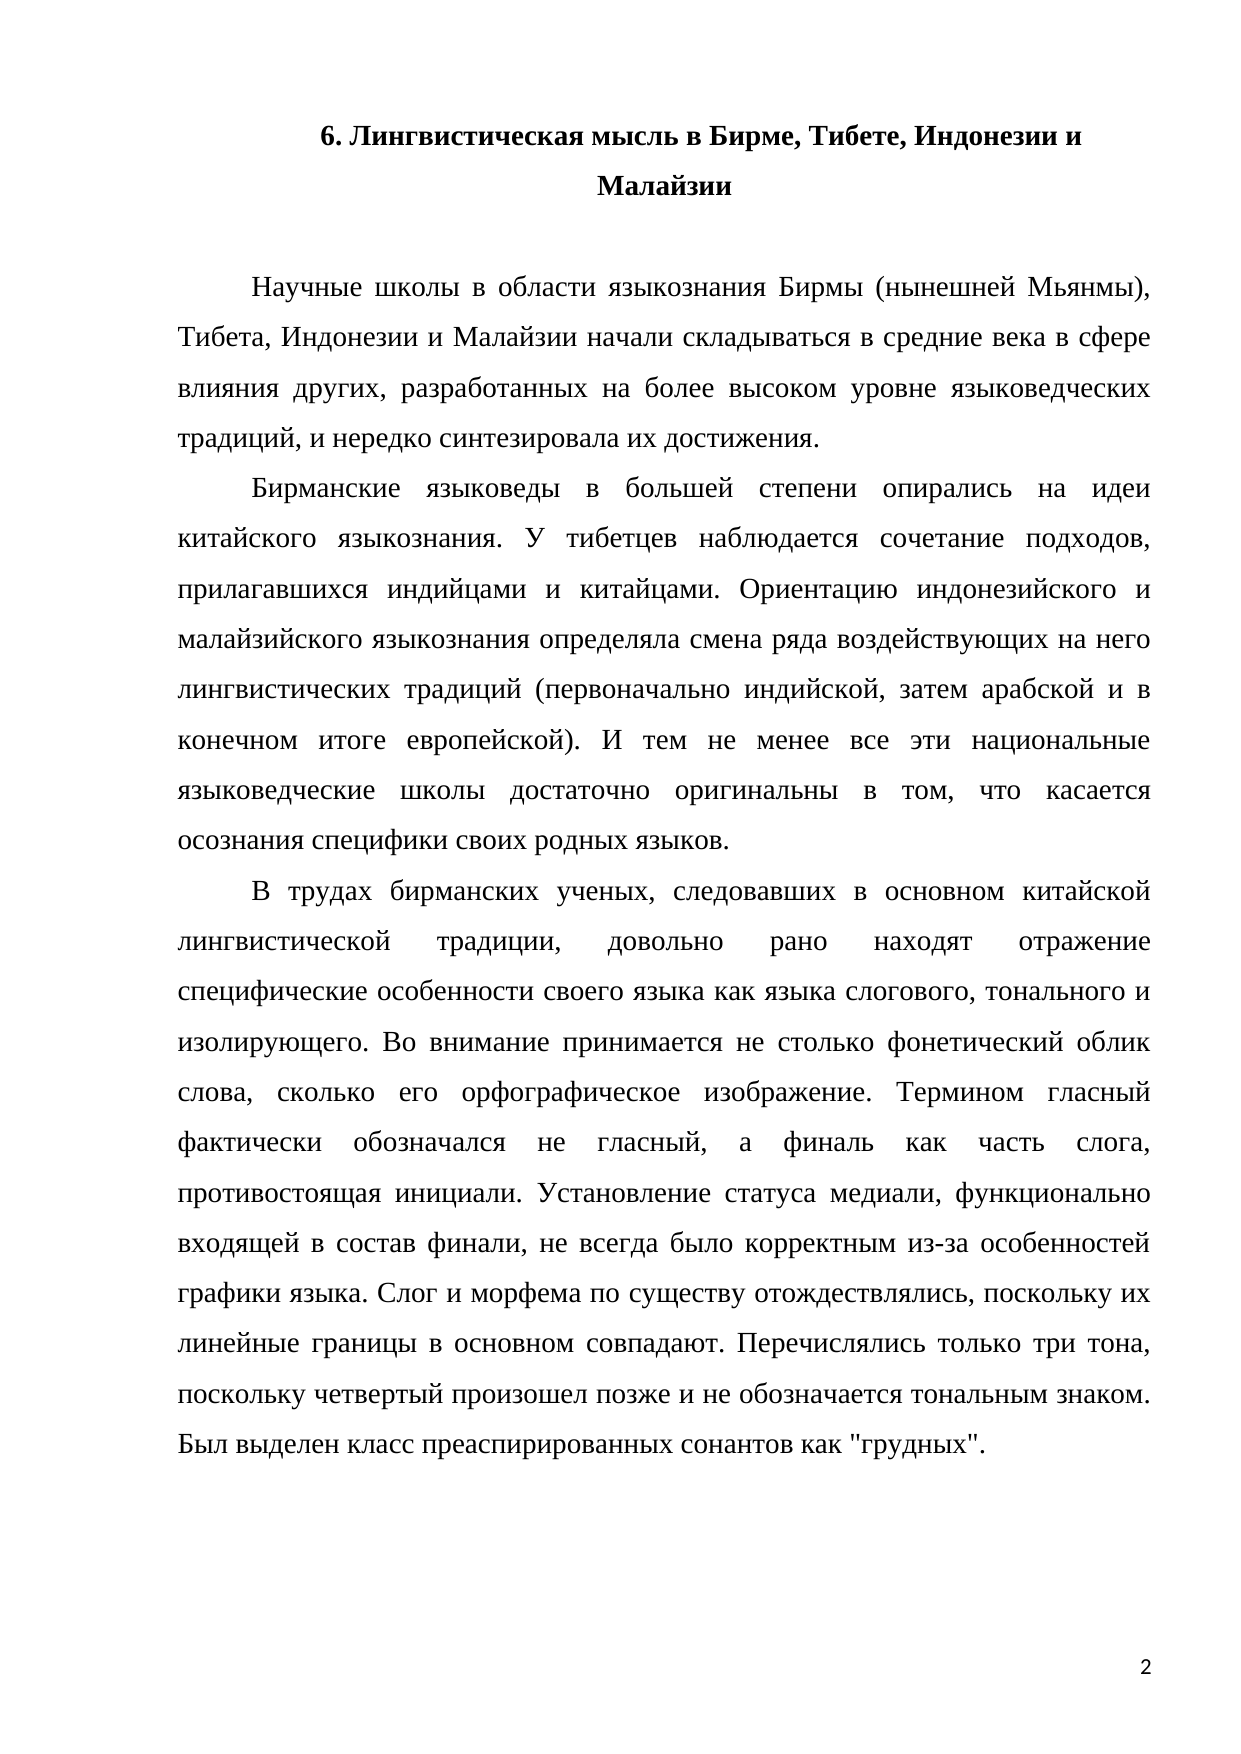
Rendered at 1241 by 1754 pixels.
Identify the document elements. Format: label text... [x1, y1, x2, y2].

text Бирманские языковеды в большей степени опирались на идеи китайского языкознания. У тибетцев наблюдается сочетание подходов, прилагавшихся индийцами и китайцами. Ориентацию индонезийского и малайзийского языкознания определяла смена ряда воздействующих на него лингвистических традиций (первоначально индийской, затем арабской и в конечном итоге европейской). И тем не менее все эти национальные языковедческие школы достаточно оригинальны в том, что касается осознания специфики своих родных языков. [177, 470, 1152, 856]
text В трудах бирманских ученых, следовавших в основном китайской лингвистической традиции, довольно рано находят отражение специфические особенности своего языка как языка слогового, тонального и изолирующего. Во внимание принимается не столько фонетический облик слова, сколько его орфографическое изображение. Термином гласный фактически обозначался не гласный, а финаль как часть слога, противостоящая инициали. Установление статуса медиали, функционально входящей в состав финали, не всегда было корректным из-за особенностей графики языка. Слог и морфема по существу отождествлялись, поскольку их линейные границы в основном совпадают. Перечислялись только три тона, поскольку четвертый произошел позже и не обозначается тональным знаком. Был выделен класс преаспирированных сонантов как "грудных". [177, 873, 1152, 1460]
text Научные школы в области языкознания Бирмы (нынешней Мьянмы), Тибета, Индонезии и Малайзии начали складываться в средние века в сфере влияния других, разработанных на более высоком уровне языковедческих традиций, и нередко синтезировала их достижения. [177, 269, 1152, 453]
text 6. Лингвистическая мысль в Бирме, Тибете, Индонезии и Малайзии [177, 118, 1152, 202]
